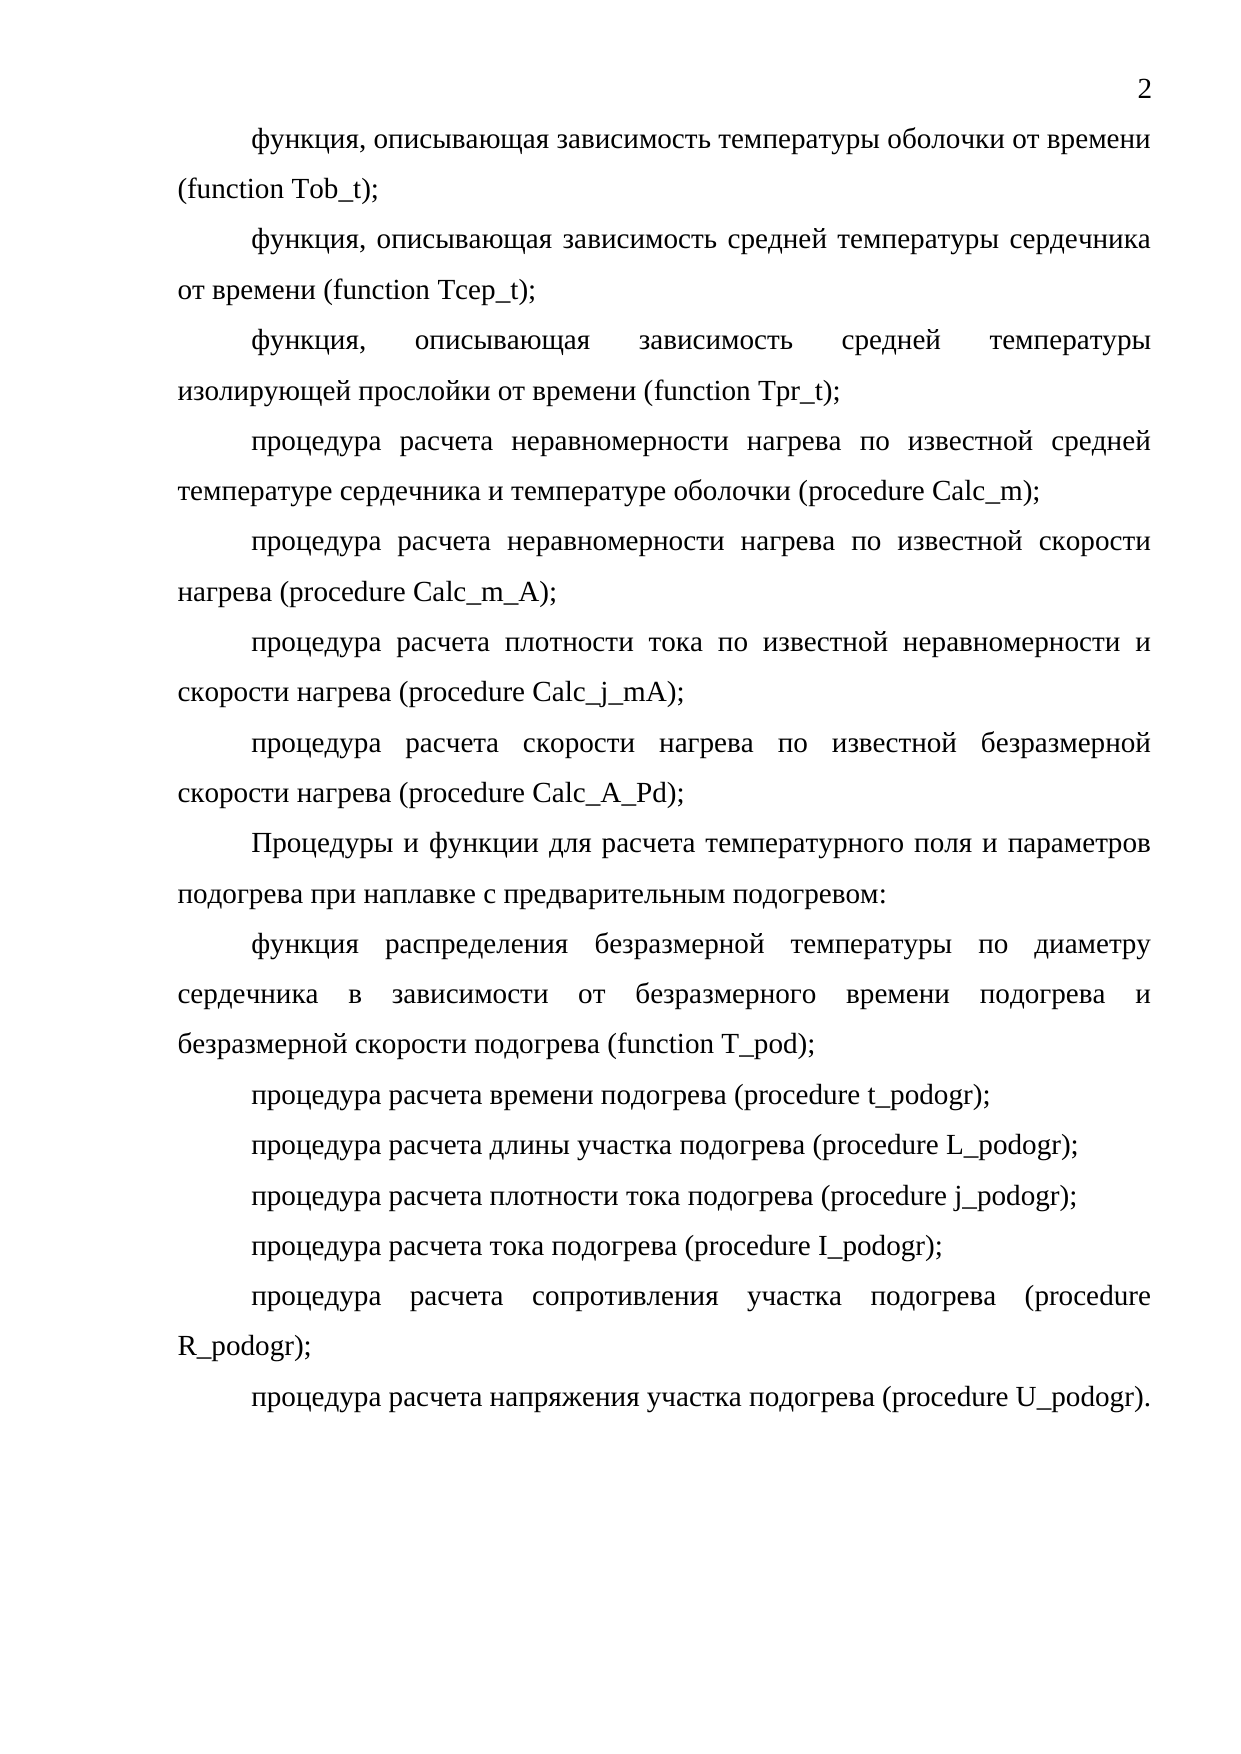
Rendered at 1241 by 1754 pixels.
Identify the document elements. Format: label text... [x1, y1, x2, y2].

text процедура расчета тока подогрева (procedure I_podogr); [177, 1228, 1152, 1261]
text процедура расчета неравномерности нагрева по известной средней температуре сердечника и температуре оболочки (procedure Calc_m); [177, 423, 1152, 507]
text Процедуры и функции для расчета температурного поля и параметров подогрева при наплавке с предварительным подогревом: [177, 825, 1152, 909]
text функция, описывающая зависимость температуры оболочки от времени (function Tob_t); [177, 121, 1152, 205]
text функция распределения безразмерной температуры по диаметру сердечника в зависимости от безразмерного времени подогрева и безразмерной скорости подогрева (function T_pod); [177, 926, 1152, 1060]
text процедура расчета неравномерности нагрева по известной скорости нагрева (procedure Calc_m_A); [177, 523, 1152, 607]
text функция, описывающая зависимость средней температуры изолирующей прослойки от времени (function Tpr_t); [177, 322, 1152, 406]
text процедура расчета длины участка подогрева (procedure L_podogr); [177, 1127, 1152, 1161]
text функция, описывающая зависимость средней температуры сердечника от времени (function Tcep_t); [177, 222, 1152, 306]
text процедура расчета времени подогрева (procedure t_podogr); [177, 1077, 1152, 1111]
text процедура расчета плотности тока по известной неравномерности и скорости нагрева (procedure Calc_j_mA); [177, 624, 1152, 708]
text процедура расчета напряжения участка подогрева (procedure U_podogr). [177, 1379, 1152, 1412]
text процедура расчета сопротивления участка подогрева (procedure R_podogr); [177, 1278, 1152, 1362]
text процедура расчета плотности тока подогрева (procedure j_podogr); [177, 1178, 1152, 1211]
text процедура расчета скорости нагрева по известной безразмерной скорости нагрева (procedure Calc_A_Pd); [177, 725, 1152, 809]
